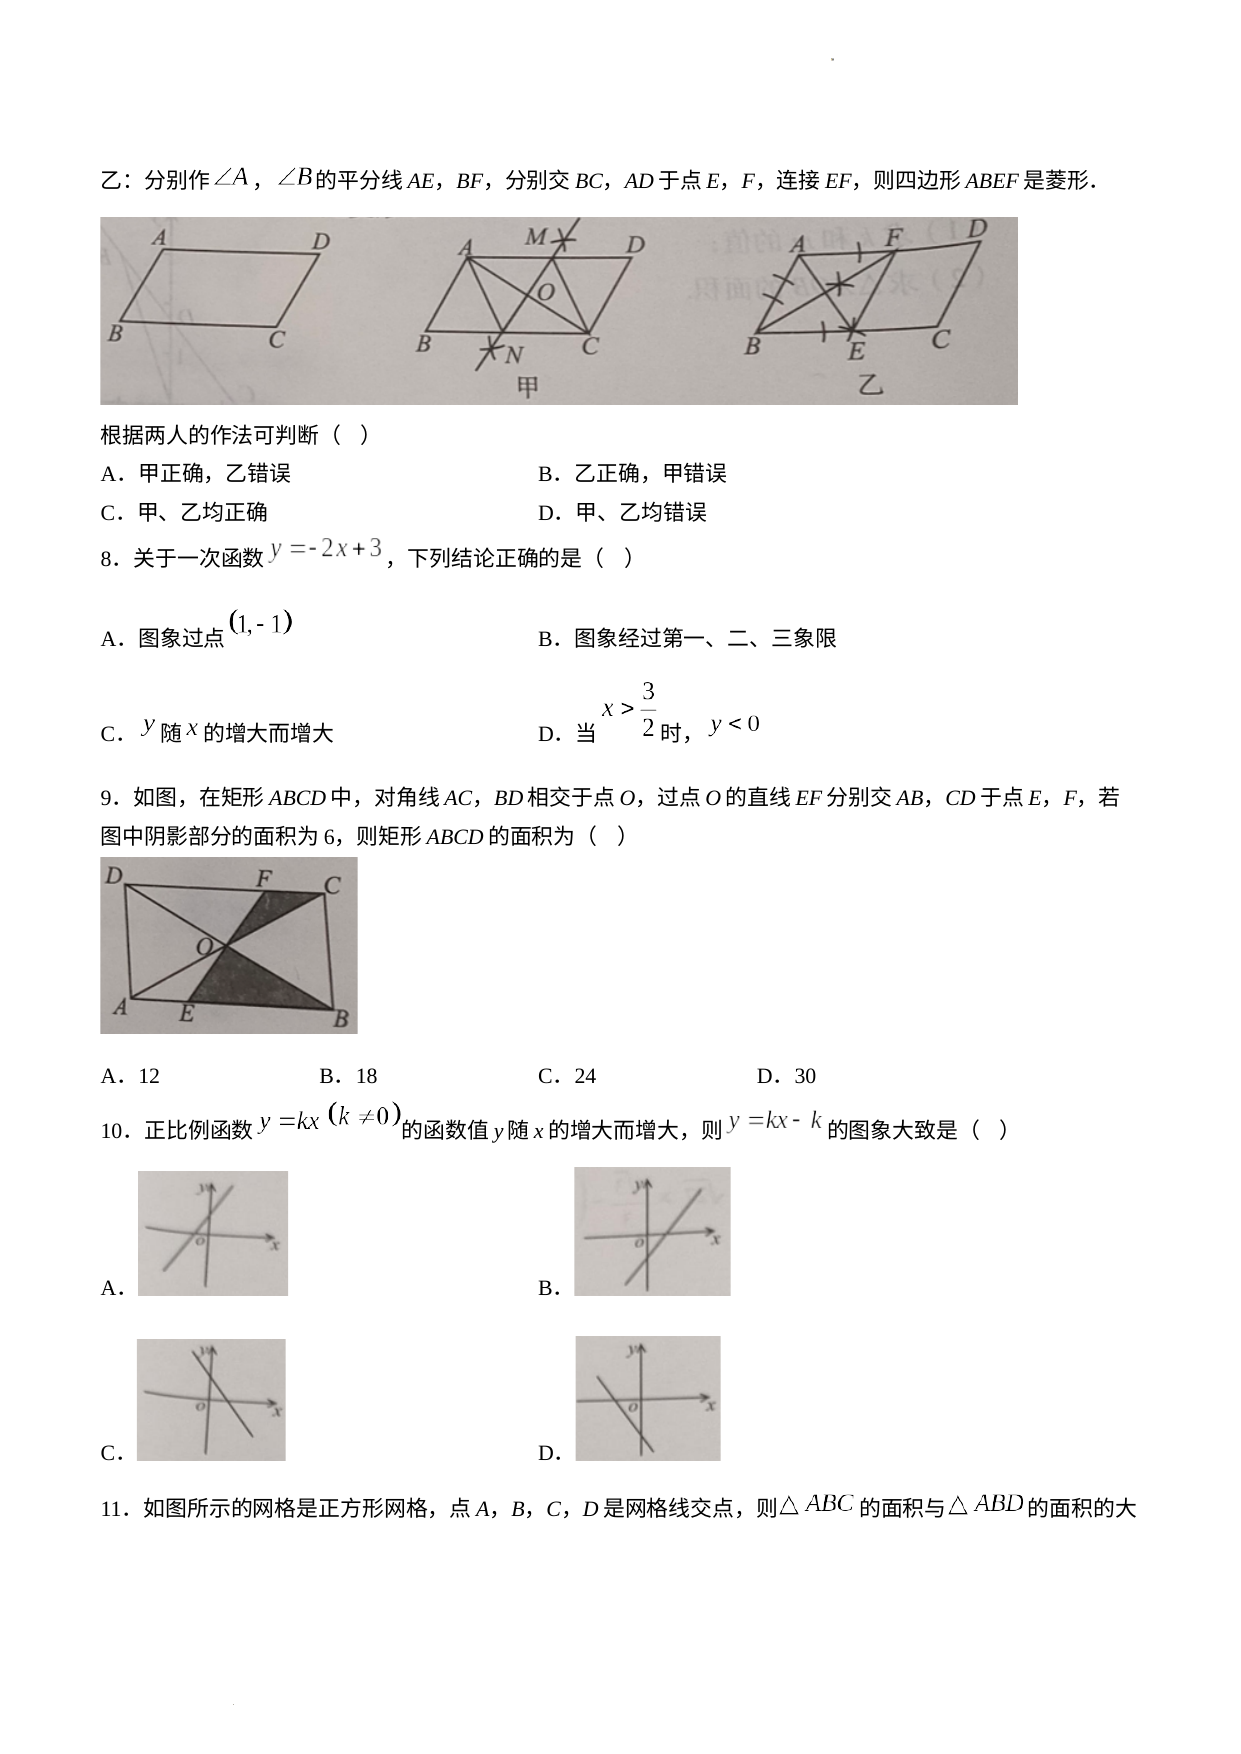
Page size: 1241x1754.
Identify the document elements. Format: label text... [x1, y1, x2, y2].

text A．图象过点 B．图象经过第一、二、三象限 [100, 605, 1140, 670]
picture [100, 857, 358, 1034]
text 9．如图，在矩形ABCD中，对角线AC，BD相交于点O，过点O的直线EF分别交AB，CD于点E，F，若图中阴影部分的面积为6，则矩形ABCD的面积为（ ） [100, 780, 1140, 851]
text 乙：分别作，的平分线AE，BF，分别交BC，AD于点E，F，连接EF，则四边形ABEF是菱形． [100, 146, 1140, 211]
picture [100, 217, 1018, 405]
text C．甲、乙均正确 D．甲、乙均错误 [100, 495, 1140, 527]
picture [575, 1336, 721, 1461]
text 8．关于一次函数，下列结论正确的是（ ） [100, 533, 1140, 598]
text A． B． [100, 1168, 1140, 1330]
picture [574, 1167, 731, 1296]
text 根据两人的作法可判断（ ） [100, 417, 1140, 450]
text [100, 1473, 1140, 1538]
text 10．正比例函数的函数值y随x的增大而增大，则的图象大致是（ ） [100, 1097, 1140, 1162]
picture [136, 1339, 286, 1461]
text C．随的增大而增大 D．当时， [100, 676, 1140, 773]
text A．甲正确，乙错误 B．乙正确，甲错误 [100, 456, 1140, 488]
picture [138, 1171, 289, 1296]
text A．12 B．18 C．24 D．30 [100, 1058, 1140, 1090]
